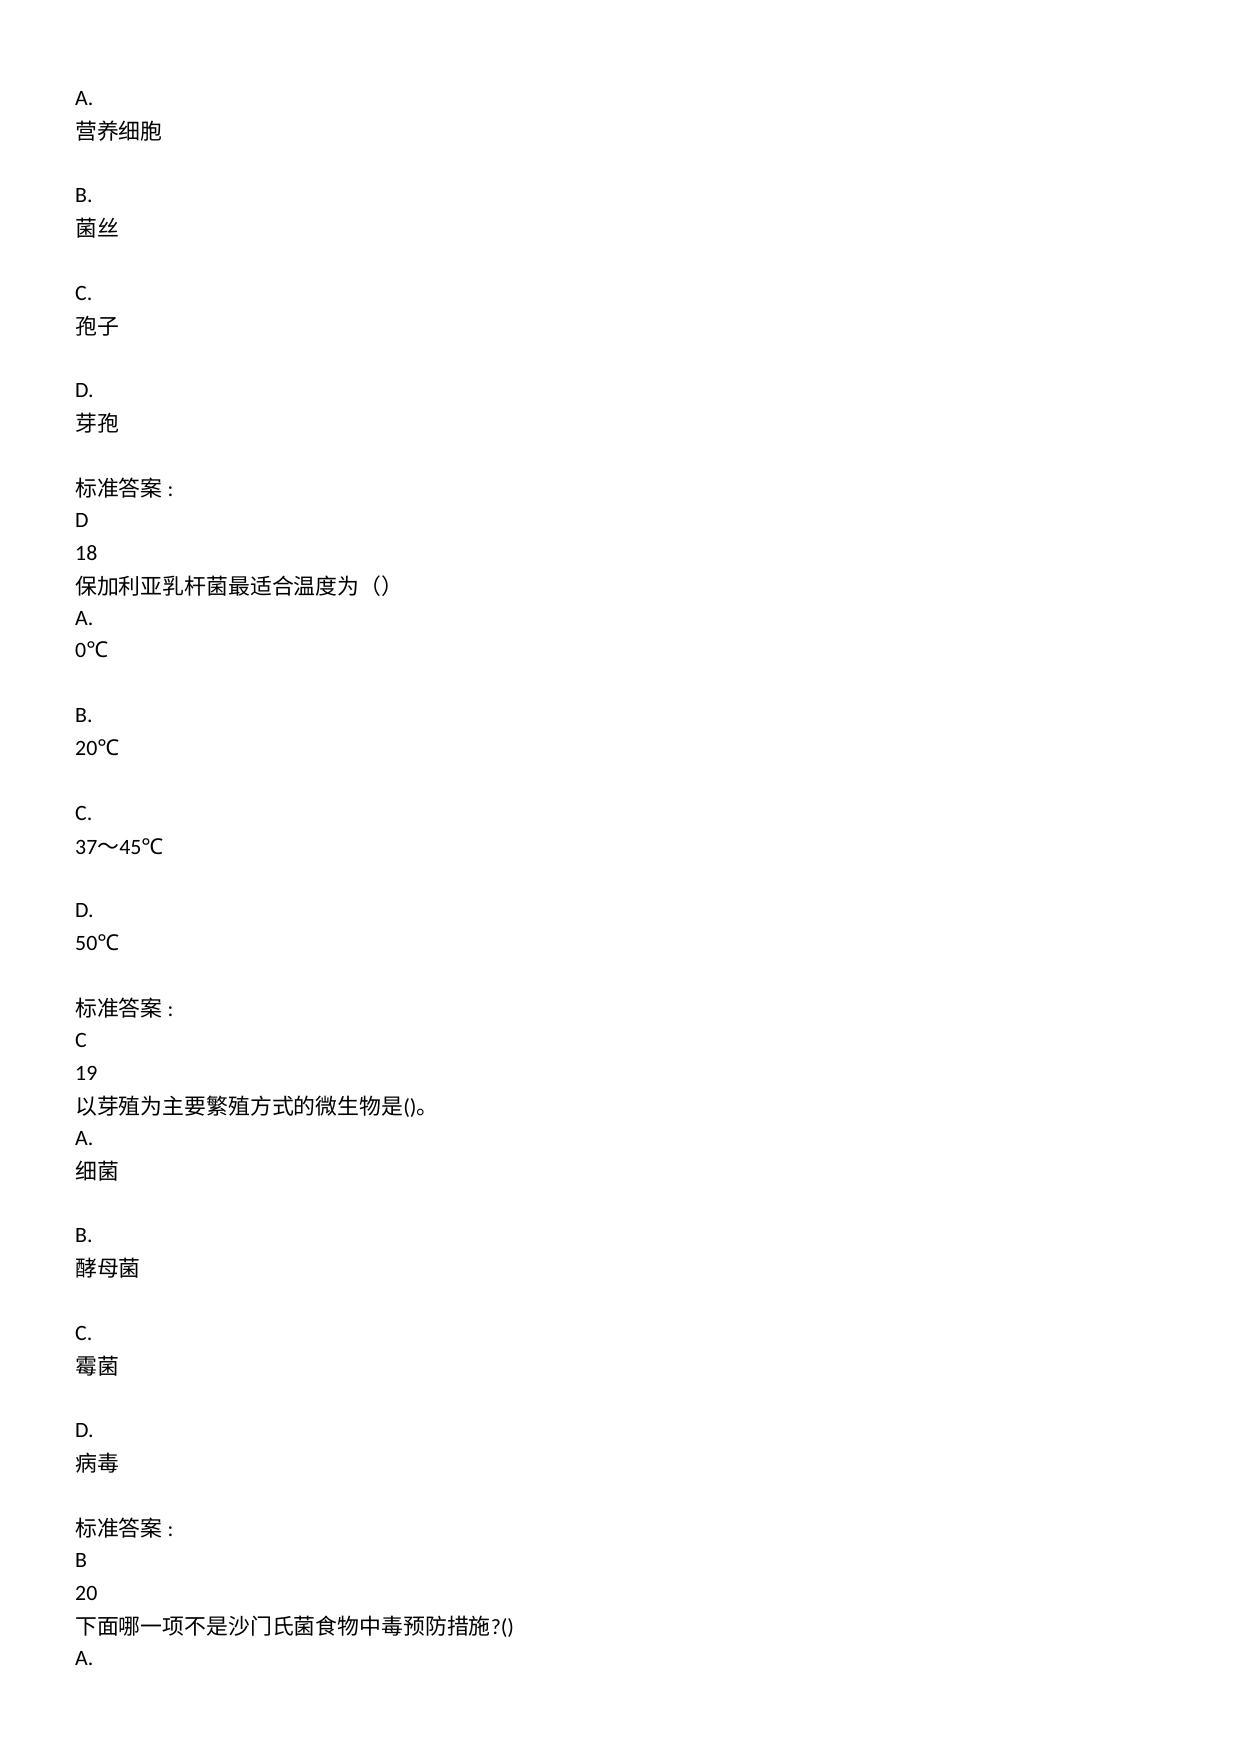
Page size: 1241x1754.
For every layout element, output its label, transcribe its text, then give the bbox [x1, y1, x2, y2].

text 以芽殖为主要繁殖方式的微生物是()。 [75, 1088, 1165, 1121]
text A. [75, 1121, 1165, 1153]
text 孢子 [75, 308, 1165, 341]
text B. [75, 1218, 1165, 1251]
text 标准答案 : [75, 991, 1165, 1023]
text D. [75, 893, 1165, 926]
text C. [75, 276, 1165, 308]
text 50℃ [75, 926, 1165, 958]
text 19 [75, 1056, 1165, 1088]
text B. [75, 698, 1165, 731]
text 标准答案 : [75, 1511, 1165, 1543]
text 霉菌 [75, 1348, 1165, 1381]
text D [75, 503, 1165, 536]
text 37～45℃ [75, 828, 1165, 861]
text B. [75, 178, 1165, 211]
text 营养细胞 [75, 113, 1165, 146]
text 细菌 [75, 1153, 1165, 1186]
text 酵母菌 [75, 1251, 1165, 1283]
text 20 [75, 1576, 1165, 1608]
text C. [75, 796, 1165, 828]
text D. [75, 373, 1165, 406]
text C [75, 1023, 1165, 1056]
text 标准答案 : [75, 471, 1165, 503]
text 0℃ [75, 633, 1165, 666]
text 菌丝 [75, 211, 1165, 243]
text 20℃ [75, 731, 1165, 763]
text A. [75, 601, 1165, 633]
text 保加利亚乳杆菌最适合温度为（） [75, 568, 1165, 601]
text A. [75, 1641, 1165, 1673]
text B [75, 1543, 1165, 1576]
text D. [75, 1413, 1165, 1446]
text C. [75, 1316, 1165, 1348]
text 下面哪一项不是沙门氏菌食物中毒预防措施?() [75, 1608, 1165, 1641]
text 芽孢 [75, 406, 1165, 438]
text A. [75, 81, 1165, 113]
text 病毒 [75, 1446, 1165, 1478]
text 18 [75, 536, 1165, 568]
